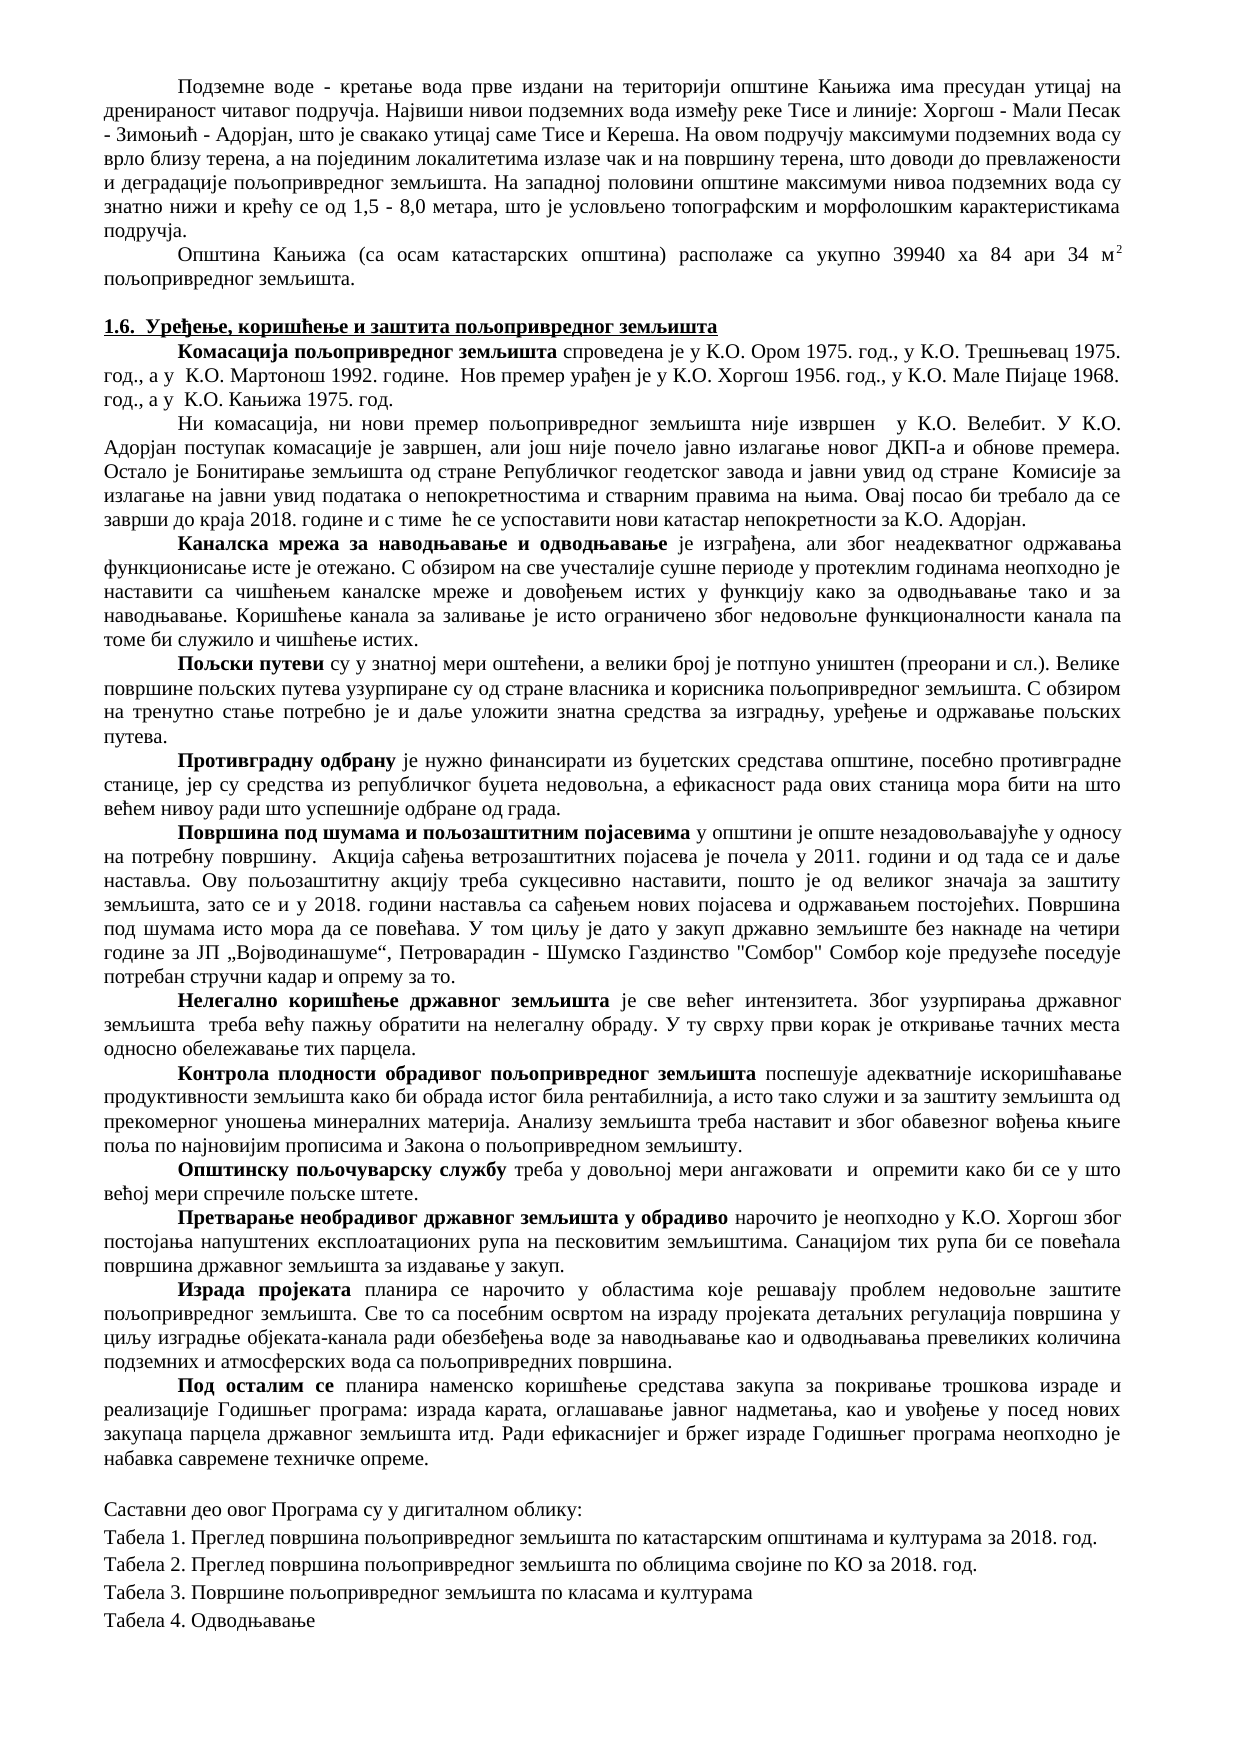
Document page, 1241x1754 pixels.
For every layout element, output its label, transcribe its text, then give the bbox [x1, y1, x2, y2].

text Ни комасација, ни нови премер пољопривредног земљишта није извршен у К.О. Велебит. У К.О. Адорјан поступак комасације је завршен, али још није почело јавно излагање новог ДКП-а и обнове премера. Остало је Бонитирање земљишта од стране Републичког геодетског завода и јавни увид од стране Комисије за излагање на јавни увид података о непокретностима и стварним правима на њима. Овај посао би требало да се заврши до краја 2018. године и с тиме ће се успоставити нови катастар непокретности за К.О. Адорјан. [103, 411, 1122, 531]
text Пољски путеви су у знатној мери оштећени, а велики број је потпуно уништен (преорани и сл.). Велике површине пољских путева узурпиране су од стране власника и корисника пољопривредног земљишта. С обзиром на тренутно стање потребно је и даље уложити знатна средства за изградњу, уређење и одржавање пољских путева. [103, 651, 1122, 748]
text Нелегално коришћење државног земљишта је све већег интензитета. Због узурпирања државног земљишта треба већу пажњу обратити на нелегалну обраду. У ту сврху први корак је откривање тачних места односно обележавање тих парцела. [103, 988, 1122, 1060]
text Табела 2. Преглед површина пољопривредног земљишта по облицима својине по КО за 2018. год. [103, 1552, 1122, 1576]
text Каналска мрежа за наводњавање и одводњавање је изграђена, али због неадекватног одржавања функционисање исте је отежано. С обзиром на све учесталије сушне периоде у протеклим годинама неопходно је наставити са чишћењем каналске мреже и довођењем истих у функцију како за одводњавање тако и за наводњавање. Коришћење канала за заливање је исто ограничено због недовољне функционалности канала па томе би служило и чишћење истих. [103, 531, 1122, 651]
text Површина под шумама и пољозаштитним појасевима у општини је опште незадовољавајуће у односу на потребну површину. Акција сађења ветрозаштитних појасева је почела у 2011. години и од тада се и даље наставља. Ову пољозаштитну акцију треба сукцесивно наставити, пошто је од великог значаја за заштиту земљишта, зато се и у 2018. години наставља са сађењем нових појасева и одржавањем постојећих. Површина под шумама исто мора да се повећава. У том циљу је дато у закуп државно земљиште без накнаде на четири године за ЈП „Војводинашуме“, Петроварадин - Шумско Газдинство "Сомбор" Сомбор које предузеће поседује потребан стручни кадар и опрему за то. [103, 820, 1122, 988]
text Саставни део овог Програма су у дигиталном облику: [103, 1497, 1122, 1521]
text Комасација пољопривредног земљишта спроведена је у К.О. Ором 1975. год., у К.О. Трешњевац 1975. год., а у К.О. Мартонош 1992. године. Нов премер урађен је у К.О. Хоргош 1956. год., у К.О. Мале Пијаце 1968. год., а у К.О. Кањижа 1975. год. [103, 338, 1122, 411]
text Општинску пољочуварску службу треба у довољној мери ангажовати и опремити како би се у што већој мери спречиле пољске штете. [103, 1157, 1122, 1205]
text Табела 1. Преглед површина пољопривредног земљишта по катастарским општинама и културама за 2018. год. [103, 1525, 1122, 1549]
text Под осталим се планира наменско коришћење средстава закупа за покривање трошкова израде и реализације Годишњег програма: израда карата, оглашавање јавног надметања, као и увођење у посед нових закупаца парцела државног земљишта итд. Ради ефикаснијег и бржег израде Годишњег програма неопходно је набавка савремене техничке опреме. [103, 1373, 1122, 1469]
text Противградну одбрану је нужно финансирати из буџетских средстава општине, посебно противградне станице, јер су средства из републичког буџета недовољна, а ефикасност рада ових станица мора бити на што већем нивоу ради што успешније одбране од града. [103, 748, 1122, 820]
text Подземне воде - кретање вода прве издани на територији општине Кањижа има пресудан утицај на дренираност читавог подручја. Највиши нивои подземних вода између реке Тисе и линије: Хоргош - Мали Песак - Зимоњић - Адорјан, што је свакако утицај саме Тисе и Кереша. На овом подручју максимуми подземних вода су врло близу терена, а на појединим локалитетима излазе чак и на површину терена, што доводи до превлажености и деградације пољопривредног земљишта. На западној половини општине максимуми нивоа подземних вода су знатно нижи и крећу се од 1,5 - 8,0 метара, што је условљено топографским и морфолошким карактеристикама подручја. [103, 74, 1122, 242]
text Израда пројеката планира се нарочито у областима које решавају проблем недовољне заштите пољопривредног земљишта. Све то са посебним освртом на израду пројеката детаљних регулација површина у циљу изградње објеката-канала ради обезбеђења воде за наводњавање као и одводњавања превеликих количина подземних и атмосферских вода са пољопривредних површина. [103, 1277, 1122, 1373]
text 1.6. Уређење, коришћење и заштита пољопривредног земљишта [103, 314, 1122, 338]
text Табела 4. Одводњавање [103, 1607, 1122, 1632]
text Табела 3. Површине пољопривредног земљишта по класама и културама [103, 1580, 1122, 1604]
text Контрола плодности обрадивог пољопривредног земљишта поспешује адекватније искоришћавање продуктивности земљишта како би обрада истог била рентабилнија, а исто тако служи и за заштиту земљишта од прекомерног уношења минералних материја. Анализу земљишта треба наставит и због обавезног вођења књиге поља по најновијим прописима и Закона о пољопривредном земљишту. [103, 1060, 1122, 1157]
text Претварање необрадивог државног земљишта у обрадиво нарочито је неопходно у К.О. Хоргош због постојања напуштених експлоатационих рупа на песковитим земљиштима. Санацијом тих рупа би се повећала површина државног земљишта за издавање у закуп. [103, 1205, 1122, 1277]
text Општина Кањижа (са осам катастарских општина) располаже са укупно 39940 ха 84 ари 34 м2 пољопривредног земљишта. [103, 242, 1122, 290]
